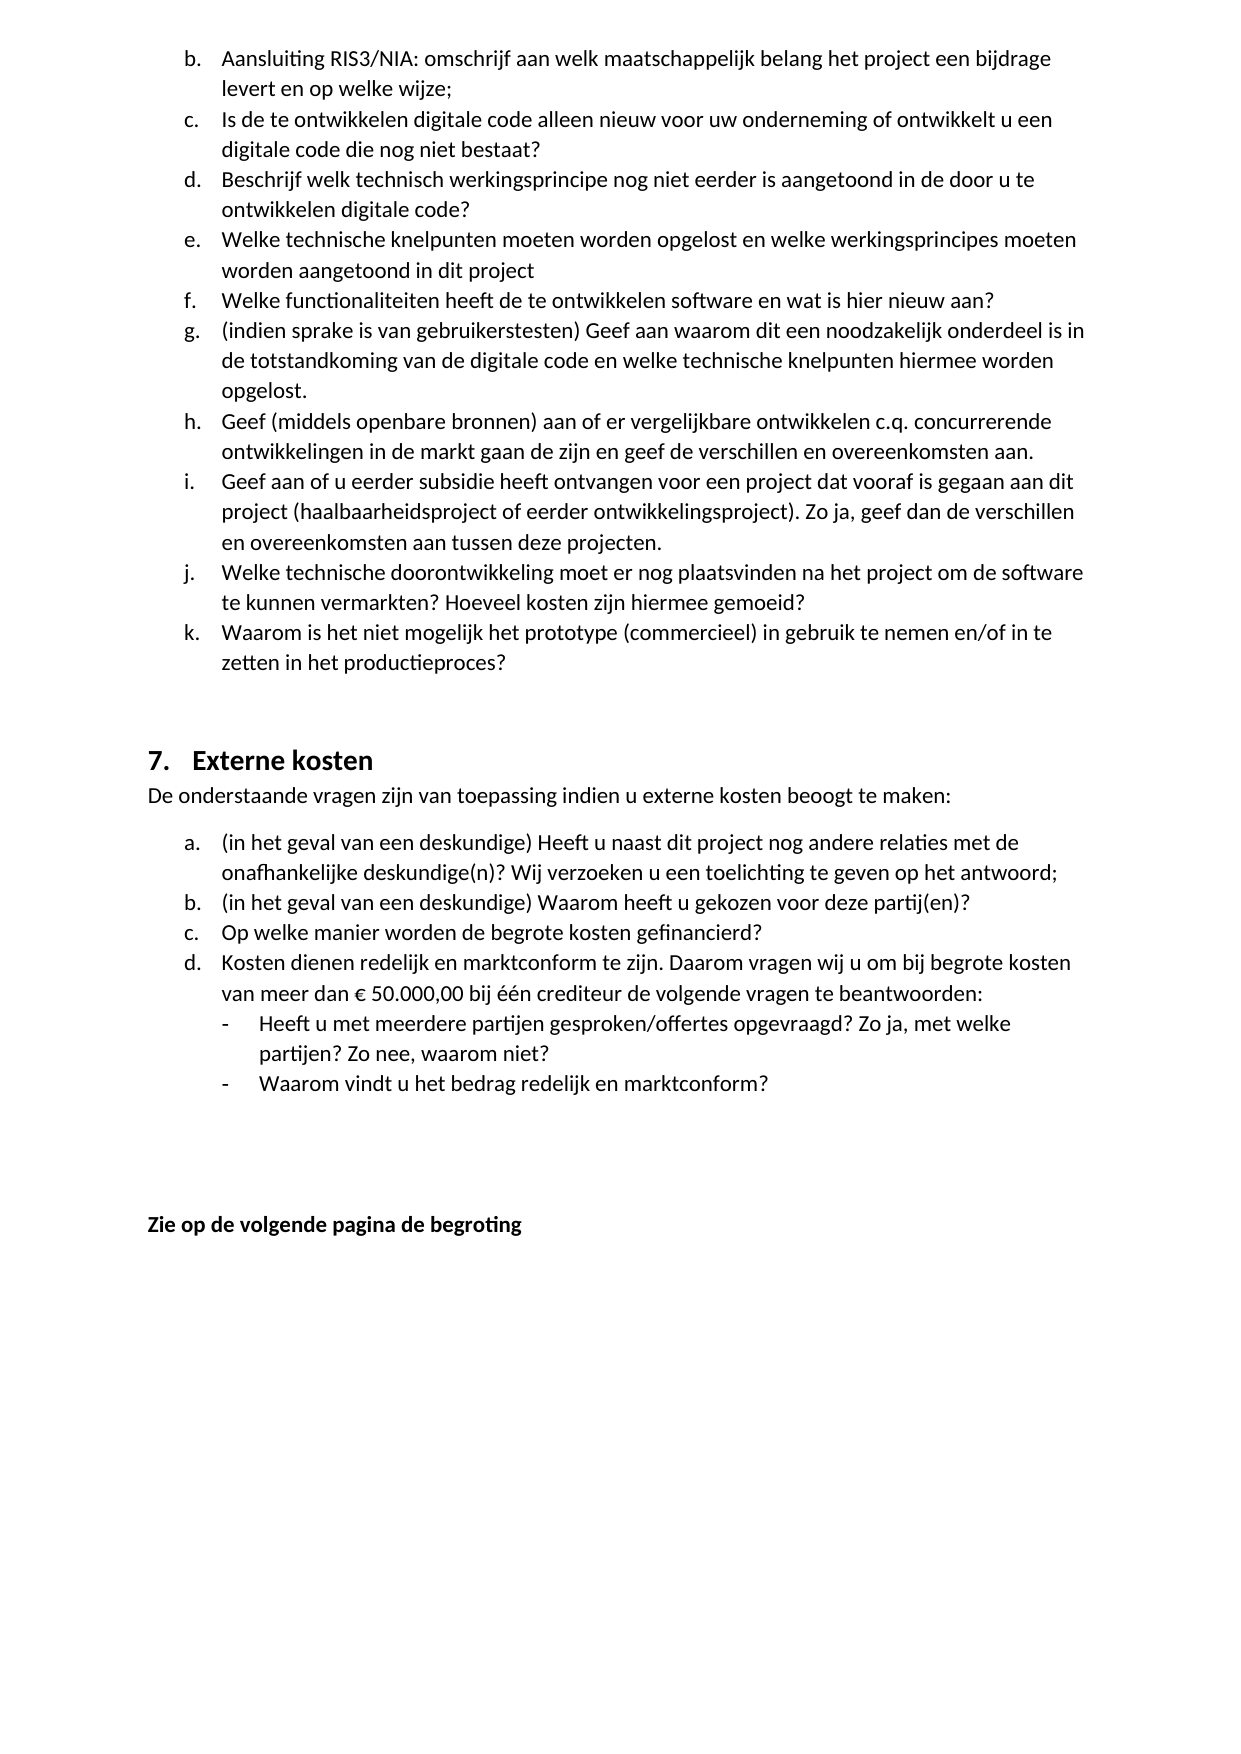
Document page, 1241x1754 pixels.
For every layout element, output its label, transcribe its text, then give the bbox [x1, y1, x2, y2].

list Beschrijf welk technisch werkingsprincipe nog niet eerder is aangetoond in de door u te ontwikkelen digitale code? [184, 165, 1093, 223]
list Waarom vindt u het bedrag redelijk en marktconform? [221, 1069, 1093, 1097]
list (in het geval van een deskundige) Heeft u naast dit project nog andere relaties met de onafhankelijke deskundige(n)? Wij verzoeken u een toelichting te geven op het antwoord; [184, 828, 1093, 886]
list (in het geval van een deskundige) Waarom heeft u gekozen voor deze partij(en)? [184, 888, 1093, 916]
list Kosten dienen redelijk en marktconform te zijn. Daarom vragen wij u om bij begrote kosten van meer dan € 50.000,00 bij één crediteur de volgende vragen te beantwoorden: [184, 948, 1093, 1007]
list Is de te ontwikkelen digitale code alleen nieuw voor uw onderneming of ontwikkelt u een digitale code die nog niet bestaat? [184, 105, 1093, 163]
list Heeft u met meerdere partijen gesproken/offertes opgevraagd? Zo ja, met welke partijen? Zo nee, waarom niet? [221, 1009, 1093, 1067]
list Welke technische doorontwikkeling moet er nog plaatsvinden na het project om de software te kunnen vermarkten? Hoeveel kosten zijn hiermee gemoeid? [184, 558, 1093, 616]
text De onderstaande vragen zijn van toepassing indien u externe kosten beoogt te maken: [148, 781, 1093, 809]
list Waarom is het niet mogelijk het prototype (commercieel) in gebruik te nemen en/of in te zetten in het productieproces? [184, 618, 1093, 677]
subtitle Externe kosten [148, 742, 1093, 778]
list Geef (middels openbare bronnen) aan of er vergelijkbare ontwikkelen c.q. concurrerende ontwikkelingen in de markt gaan de zijn en geef de verschillen en overeenkomsten aan. [184, 407, 1093, 465]
list Op welke manier worden de begrote kosten gefinancierd? [184, 918, 1093, 946]
list (indien sprake is van gebruikerstesten) Geef aan waarom dit een noodzakelijk onderdeel is in de totstandkoming van de digitale code en welke technische knelpunten hiermee worden opgelost. [184, 316, 1093, 405]
list Aansluiting RIS3/NIA: omschrijf aan welk maatschappelijk belang het project een bijdrage levert en op welke wijze; [184, 44, 1093, 103]
list Welke technische knelpunten moeten worden opgelost en welke werkingsprincipes moeten worden aangetoond in dit project [184, 226, 1093, 284]
list Welke functionaliteiten heeft de te ontwikkelen software en wat is hier nieuw aan? [184, 286, 1093, 314]
text Zie op de volgende pagina de begroting [148, 1210, 1093, 1238]
